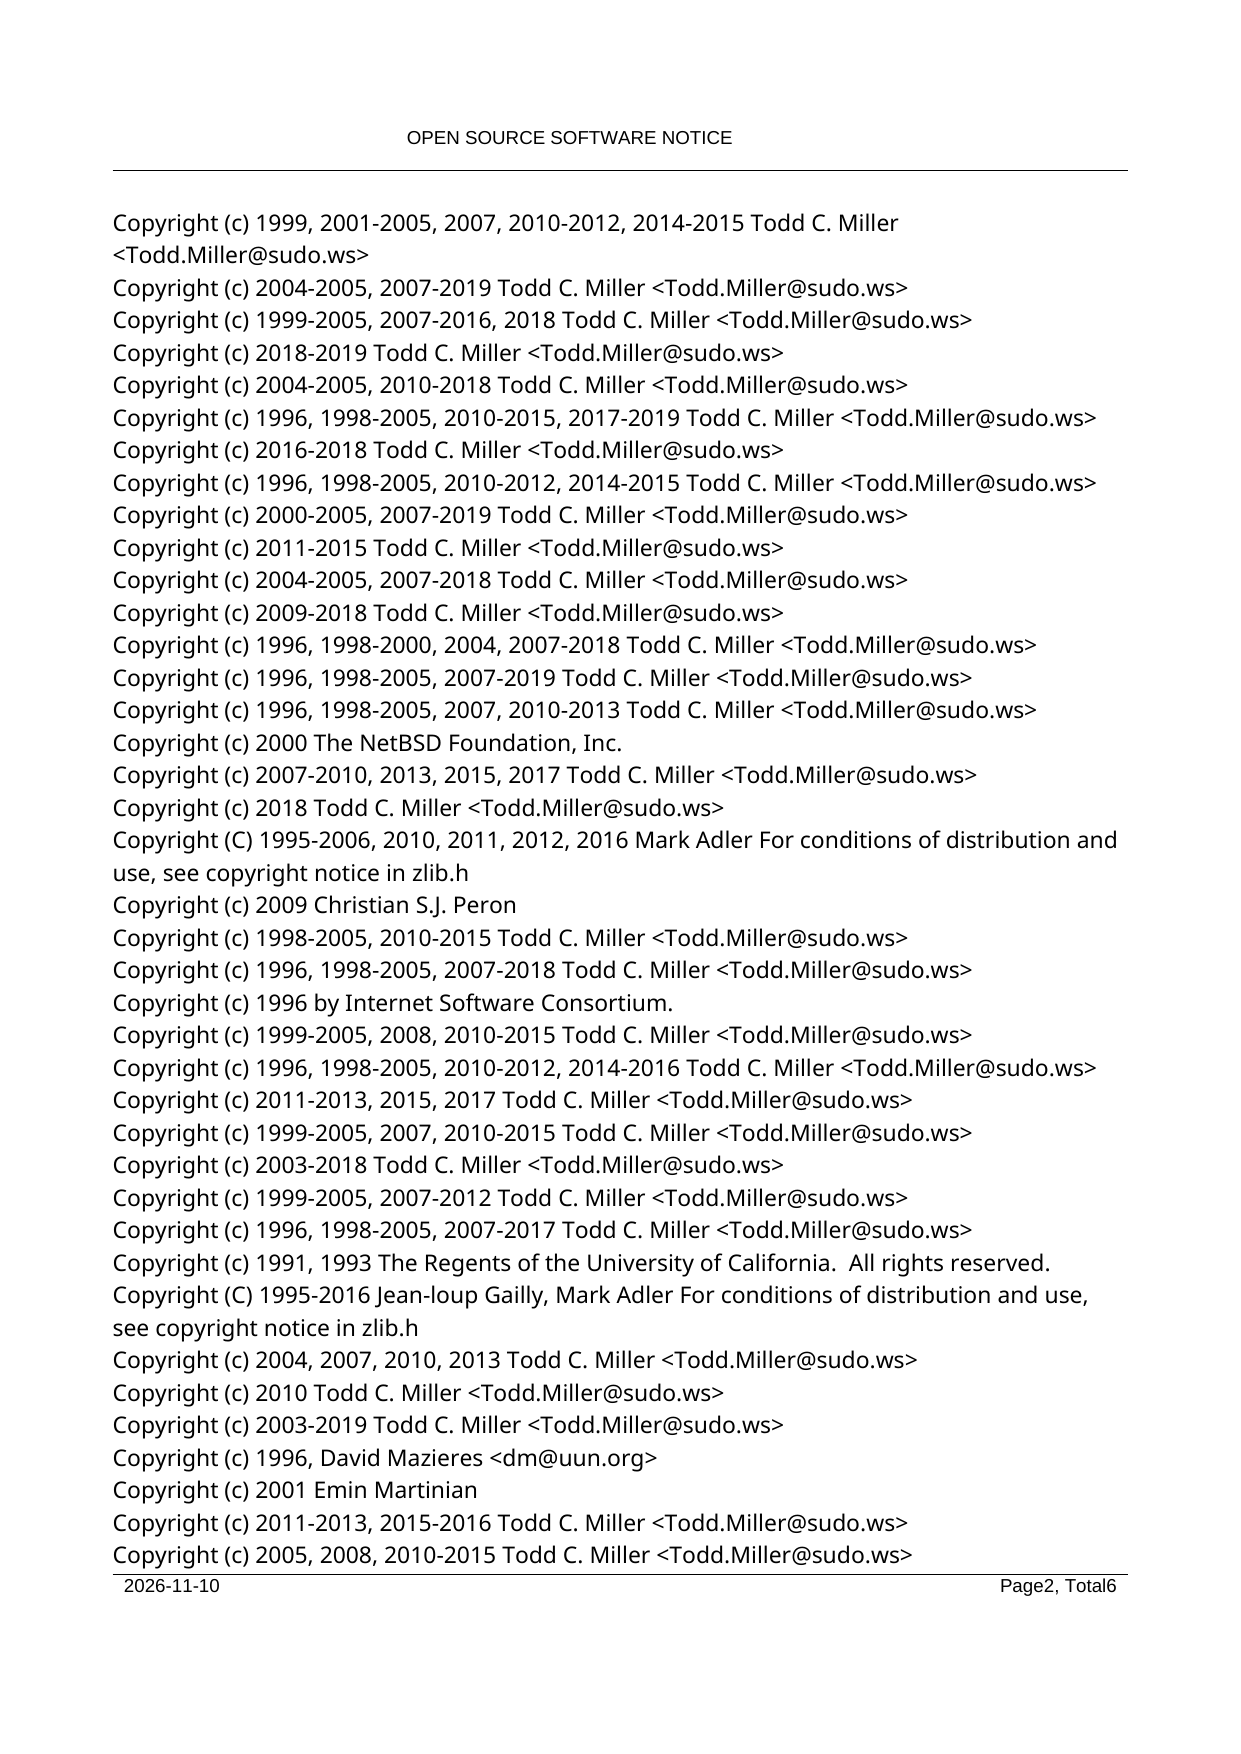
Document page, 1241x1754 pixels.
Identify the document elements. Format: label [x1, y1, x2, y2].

text [112, 206, 1128, 1571]
